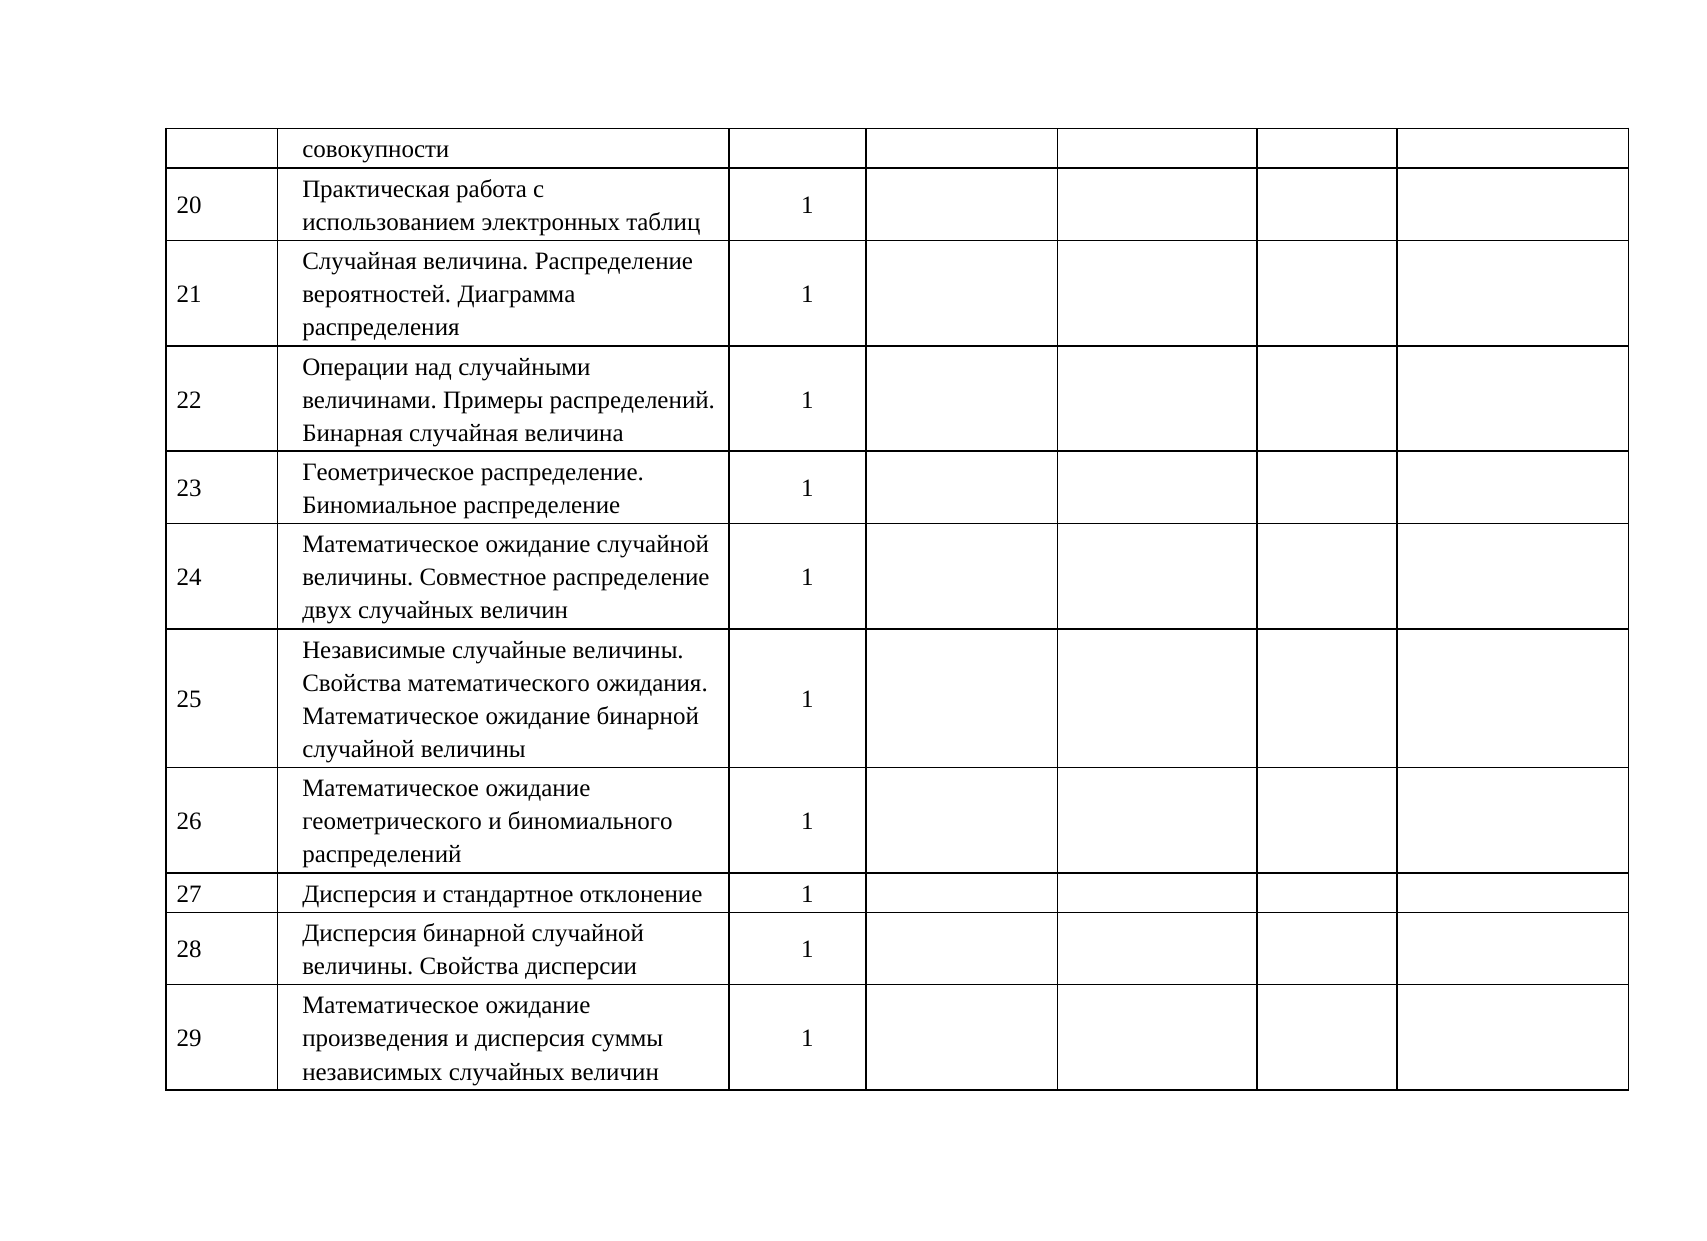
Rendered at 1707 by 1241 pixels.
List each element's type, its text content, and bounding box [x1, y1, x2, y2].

table_cell [1258, 874, 1396, 911]
table_cell [1058, 985, 1256, 1089]
table_cell 1 [730, 630, 865, 767]
table_cell [1398, 874, 1628, 911]
table_cell [1398, 452, 1628, 523]
table_cell Математическое ожидание произведения и дисперсия суммы независимых случайных величин [278, 985, 728, 1089]
table_cell [867, 169, 1057, 239]
table_cell Случайная величина. Распределение вероятностей. Диаграмма распределения [278, 241, 728, 345]
table_cell [867, 347, 1057, 450]
table_cell 1 [730, 129, 865, 167]
table_cell Математическое ожидание геометрического и биномиального распределений [278, 768, 728, 872]
table_cell 1 [730, 169, 865, 239]
table_cell [1258, 241, 1396, 345]
table_cell [867, 452, 1057, 523]
table_cell 1 [730, 913, 865, 984]
table_cell [1258, 452, 1396, 523]
table_cell [867, 241, 1057, 345]
table_cell 1 [730, 241, 865, 345]
table_cell [867, 874, 1057, 911]
table_cell [1058, 874, 1256, 911]
table_cell [1398, 985, 1628, 1089]
table_cell [1058, 452, 1256, 523]
table_cell 26 [167, 768, 277, 872]
table_cell Независимые случайные величины. Свойства математического ожидания. Математическое ожидание бинарной случайной величины [278, 630, 728, 767]
table_cell 20 [167, 169, 277, 239]
table_cell Практическая работа с использованием электронных таблиц [278, 169, 728, 239]
table_cell [1258, 630, 1396, 767]
table_cell [1398, 347, 1628, 450]
table_cell 21 [167, 241, 277, 345]
table_cell [1398, 768, 1628, 872]
table_cell 1 [730, 452, 865, 523]
table_cell 24 [167, 524, 277, 628]
table_cell [1398, 630, 1628, 767]
table_cell Математическое ожидание случайной величины. Совместное распределение двух случайных величин [278, 524, 728, 628]
table_cell [1258, 985, 1396, 1089]
table_cell 23 [167, 452, 277, 523]
table_cell 22 [167, 347, 277, 450]
table_cell [867, 913, 1057, 984]
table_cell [278, 129, 728, 167]
table_cell 1 [730, 874, 865, 911]
table_cell [1058, 241, 1256, 345]
table_cell [1058, 347, 1256, 450]
table_cell [1258, 347, 1396, 450]
table_cell 28 [167, 913, 277, 984]
table_cell 29 [167, 985, 277, 1089]
table_cell [1058, 630, 1256, 767]
table_cell [867, 985, 1057, 1089]
table_cell [1258, 913, 1396, 984]
table_cell 1 [730, 768, 865, 872]
table_cell [867, 524, 1057, 628]
table_cell [1398, 129, 1628, 167]
table_cell Дисперсия бинарной случайной величины. Свойства дисперсии [278, 913, 728, 984]
table_cell 19 [167, 129, 277, 167]
table_cell [1058, 129, 1256, 167]
table_cell Дисперсия и стандартное отклонение [278, 874, 728, 911]
table_cell [1258, 129, 1396, 167]
table_cell [1258, 524, 1396, 628]
table_cell 1 [730, 985, 865, 1089]
table_cell [1058, 169, 1256, 239]
table_cell [1398, 241, 1628, 345]
table_cell [867, 129, 1057, 167]
table_cell [867, 768, 1057, 872]
table_cell 25 [167, 630, 277, 767]
table_cell 27 [167, 874, 277, 911]
table_cell 1 [730, 524, 865, 628]
table_cell [1058, 768, 1256, 872]
table_cell [1058, 913, 1256, 984]
table_cell Операции над случайными величинами. Примеры распределений. Бинарная случайная величина [278, 347, 728, 450]
table_cell [867, 630, 1057, 767]
table_cell [1258, 768, 1396, 872]
table_cell Геометрическое распределение. Биномиальное распределение [278, 452, 728, 523]
table_cell [1258, 169, 1396, 239]
table_cell [1058, 524, 1256, 628]
table_cell [1398, 169, 1628, 239]
table_cell [1398, 913, 1628, 984]
table_cell [1398, 524, 1628, 628]
table_cell 1 [730, 347, 865, 450]
